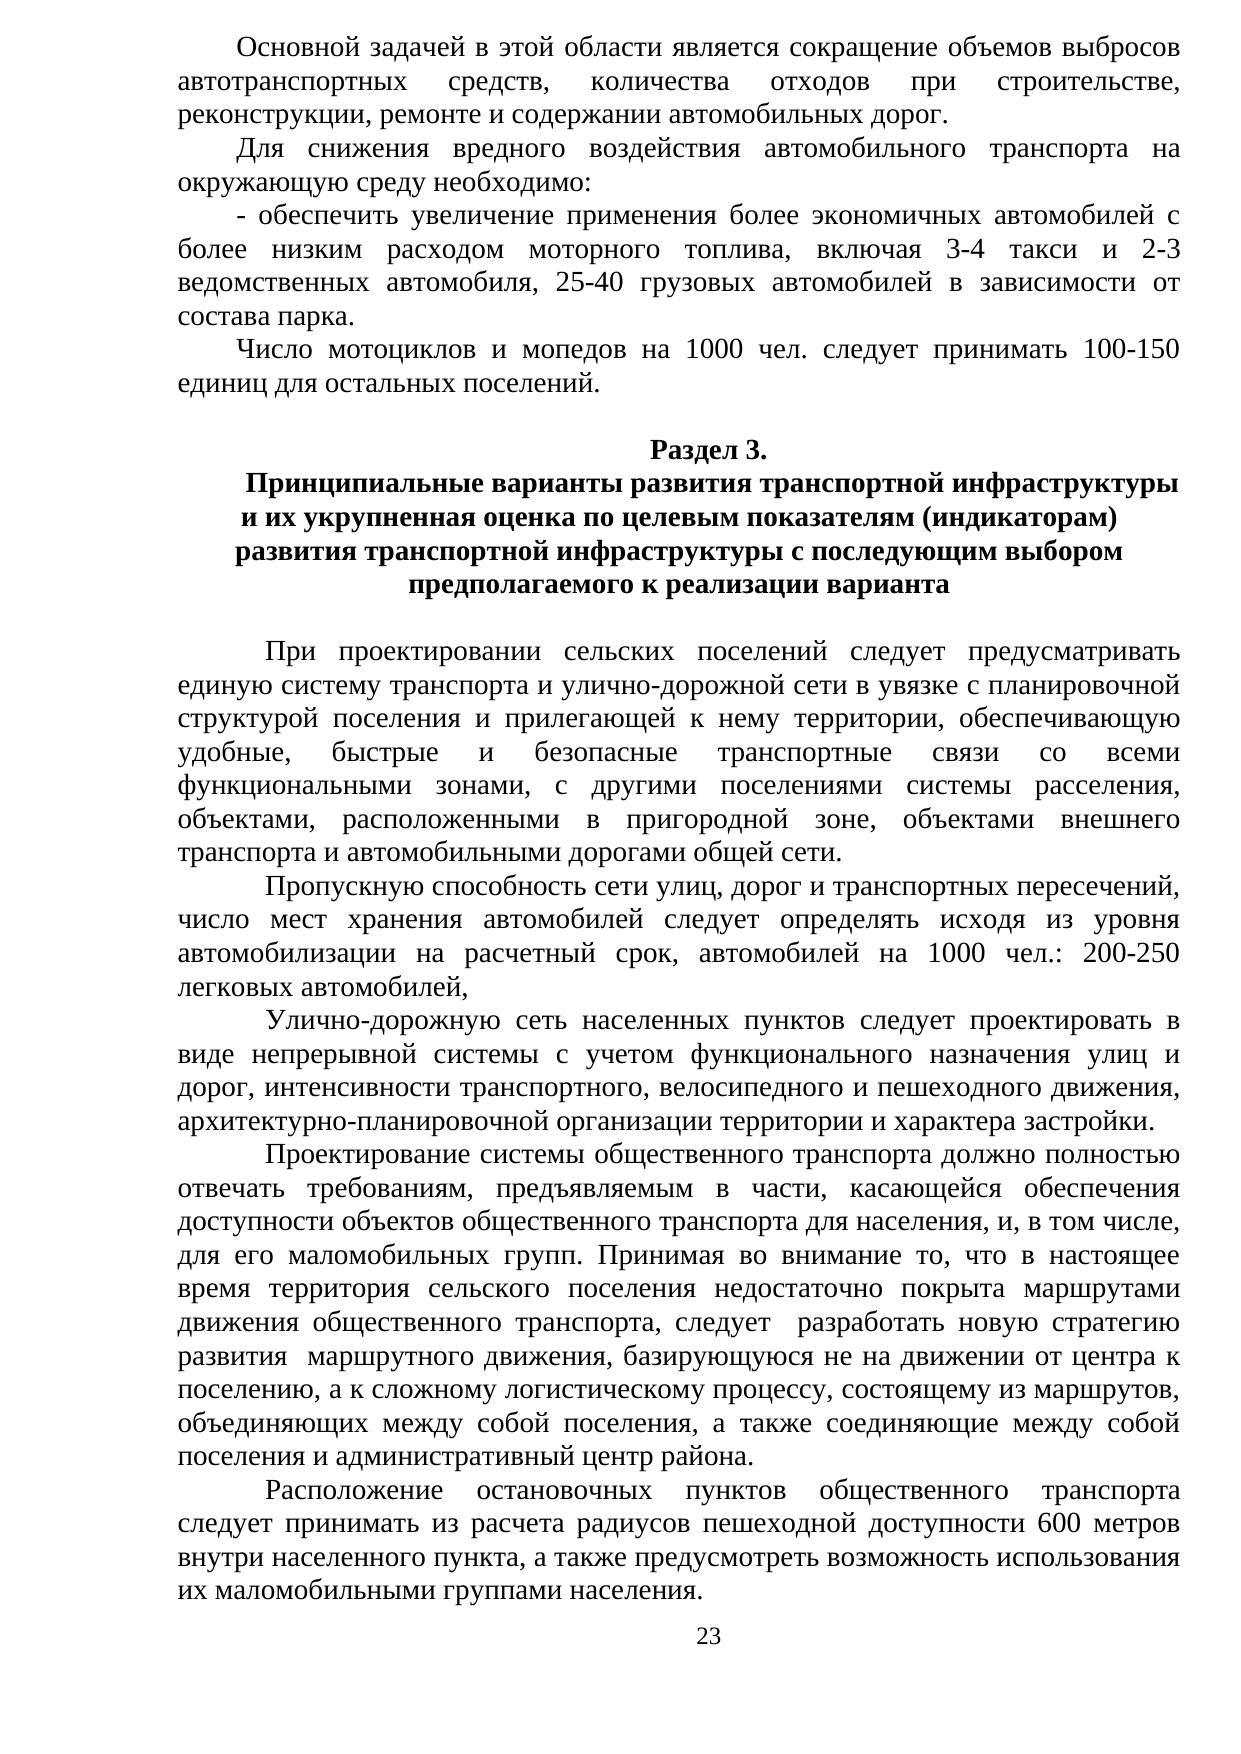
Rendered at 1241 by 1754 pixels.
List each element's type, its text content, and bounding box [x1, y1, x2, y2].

text Проектирование системы общественного транспорта должно полностью отвечать требованиям, предъявляемым в части, касающейся обеспечения доступности объектов общественного транспорта для населения, и, в том числе, для его маломобильных групп. Принимая во внимание то, что в настоящее время территория сельского поселения недостаточно покрыта маршрутами движения общественного транспорта, следует разработать новую стратегию развития маршрутного движения, базирующуюся не на движении от центра к поселению, а к сложному логистическому процессу, состоящему из маршрутов, объединяющих между собой поселения, а также соединяющие между собой поселения и административный центр района. [177, 1136, 1181, 1472]
text Раздел 3. [177, 432, 1181, 466]
text Для снижения вредного воздействия автомобильного транспорта на окружающую среду необходимо: [177, 130, 1181, 197]
text Принципиальные варианты развития транспортной инфраструктуры и их укрупненная оценка по целевым показателям (индикаторам) развития транспортной инфраструктуры с последующим выбором предполагаемого к реализации варианта [177, 466, 1181, 600]
text - обеспечить увеличение применения более экономичных автомобилей с более низким расходом моторного топлива, включая 3-4 такси и 2-3 ведомственных автомобиля, 25-40 грузовых автомобилей в зависимости от состава парка. [177, 197, 1181, 331]
text Число мотоциклов и мопедов на 1000 чел. следует принимать 100-150 единиц для остальных поселений. [177, 331, 1181, 398]
text Расположение остановочных пунктов общественного транспорта следует принимать из расчета радиусов пешеходной доступности 600 метров внутри населенного пункта, а также предусмотреть возможность использования их маломобильными группами населения. [177, 1472, 1181, 1606]
text Основной задачей в этой области является сокращение объемов выбросов автотранспортных средств, количества отходов при строительстве, реконструкции, ремонте и содержании автомобильных дорог. [177, 29, 1181, 130]
text Улично-дорожную сеть населенных пунктов следует проектировать в виде непрерывной системы с учетом функционального назначения улиц и дорог, интенсивности транспортного, велосипедного и пешеходного движения, архитектурно-планировочной организации территории и характера застройки. [177, 1002, 1181, 1136]
text При проектировании сельских поселений следует предусматривать единую систему транспорта и улично-дорожной сети в увязке с планировочной структурой поселения и прилегающей к нему территории, обеспечивающую удобные, быстрые и безопасные транспортные связи со всеми функциональными зонами, с другими поселениями системы расселения, объектами, расположенными в пригородной зоне, объектами внешнего транспорта и автомобильными дорогами общей сети. [177, 633, 1181, 868]
text Пропускную способность сети улиц, дорог и транспортных пересечений, число мест хранения автомобилей следует определять исходя из уровня автомобилизации на расчетный срок, автомобилей на 1000 чел.: 200-250 легковых автомобилей, [177, 868, 1181, 1002]
